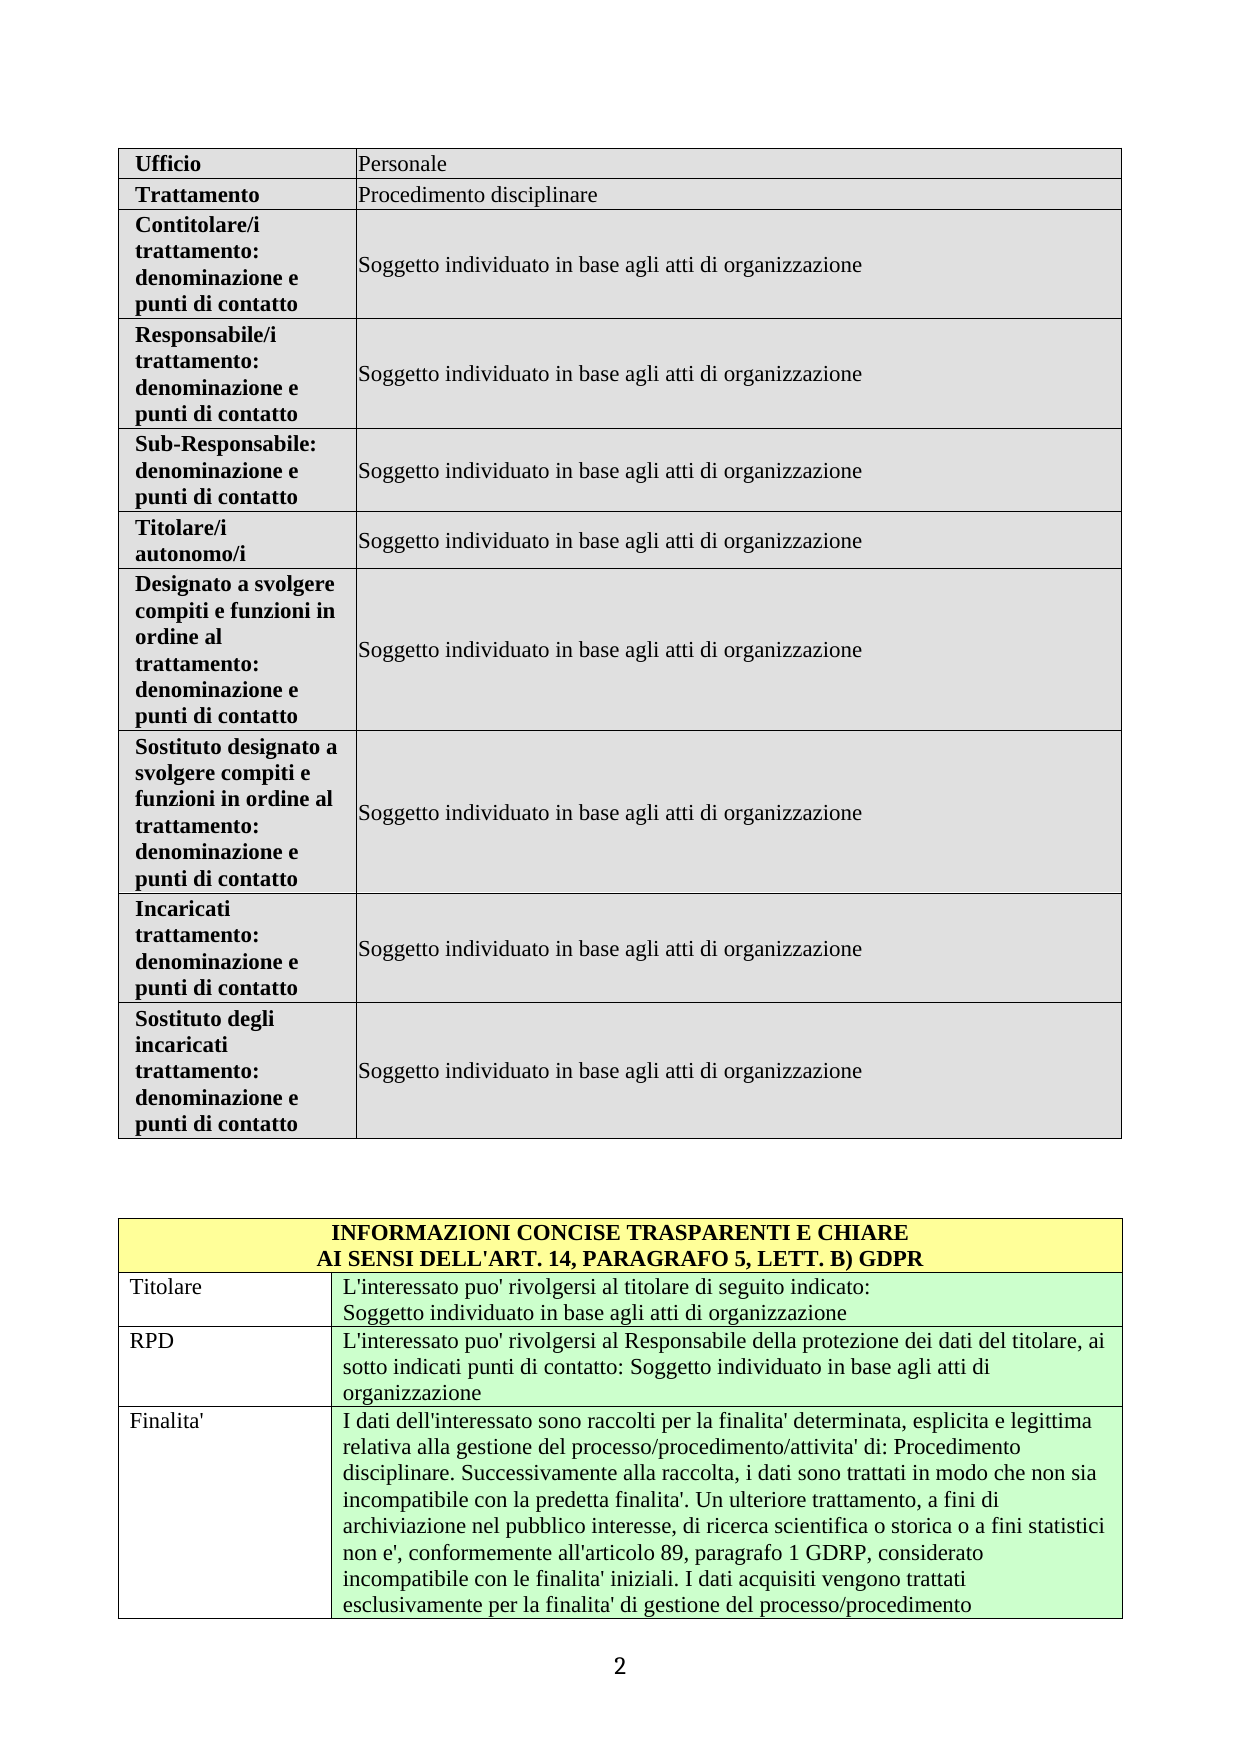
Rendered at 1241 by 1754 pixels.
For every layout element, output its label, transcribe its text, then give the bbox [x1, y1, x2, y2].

table_cell Soggetto individuato in base agli atti di organizzazione [357, 429, 1121, 511]
table_cell Contitolare/i trattamento: denominazione e punti di contatto [119, 210, 356, 318]
table_cell Soggetto individuato in base agli atti di organizzazione [357, 731, 1121, 892]
table_cell Soggetto individuato in base agli atti di organizzazione [357, 512, 1121, 568]
table_cell Soggetto individuato in base agli atti di organizzazione [357, 894, 1121, 1002]
table_cell Incaricati trattamento: denominazione e punti di contatto [119, 894, 356, 1002]
table_cell Procedimento disciplinare [357, 179, 1121, 209]
table_cell Sostituto degli incaricati trattamento: denominazione e punti di contatto [119, 1003, 356, 1138]
table_header INFORMAZIONI CONCISE TRASPARENTI E CHIARE AI SENSI DELL'ART. 14, PARAGRAFO 5, LETT. B) GDPR [119, 1219, 1122, 1272]
table_cell Responsabile/i trattamento: denominazione e punti di contatto [119, 319, 356, 428]
table_cell Titolare [119, 1273, 331, 1326]
table_cell Personale [357, 149, 1121, 178]
table_cell RPD [119, 1327, 331, 1406]
table_cell Titolare/i autonomo/i [119, 512, 356, 568]
table_cell Soggetto individuato in base agli atti di organizzazione [357, 1003, 1121, 1138]
table_cell Soggetto individuato in base agli atti di organizzazione [357, 210, 1121, 318]
table_cell Designato a svolgere compiti e funzioni in ordine al trattamento: denominazione e punti di contatto [119, 569, 356, 730]
table_cell Soggetto individuato in base agli atti di organizzazione [357, 569, 1121, 730]
table_cell Sub-Responsabile: denominazione e punti di contatto [119, 429, 356, 511]
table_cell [332, 1407, 1122, 1618]
table_cell Trattamento [119, 179, 356, 209]
table_cell Sostituto designato a svolgere compiti e funzioni in ordine al trattamento: denominazione e punti di contatto [119, 731, 356, 892]
table_cell L'interessato puo' rivolgersi al Responsabile della protezione dei dati del titolare, ai sotto indicati punti di contatto: Soggetto individuato in base agli atti di organizzazione [332, 1327, 1122, 1406]
table_cell Ufficio [119, 149, 356, 178]
table_cell Soggetto individuato in base agli atti di organizzazione [357, 319, 1121, 428]
table_cell L'interessato puo' rivolgersi al titolare di seguito indicato: Soggetto individuato in base agli atti di organizzazione [332, 1273, 1122, 1326]
table_cell Finalita' [119, 1407, 331, 1618]
